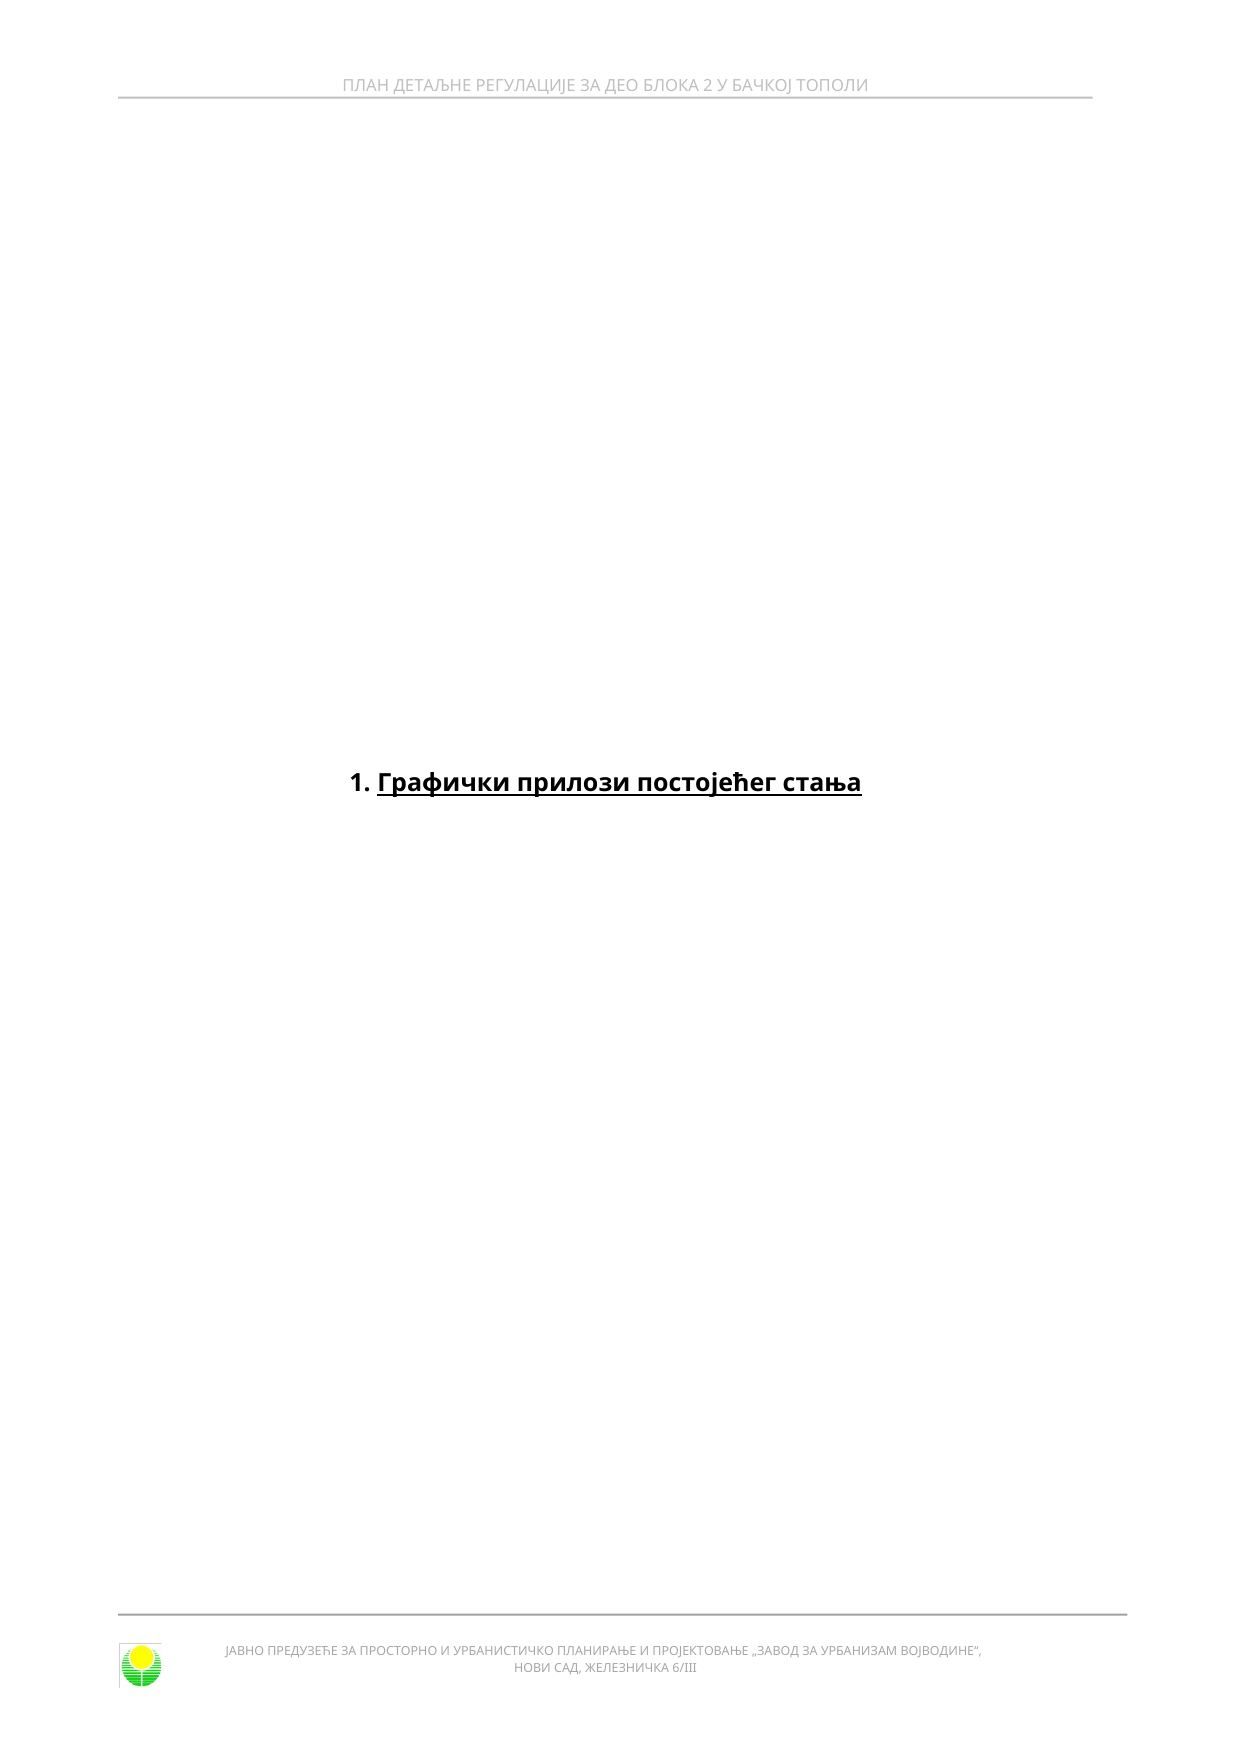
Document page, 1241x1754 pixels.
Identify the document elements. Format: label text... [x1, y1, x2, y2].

text 1. Графички прилози постојећег стања [118, 765, 1093, 799]
picture [117, 1642, 161, 1686]
